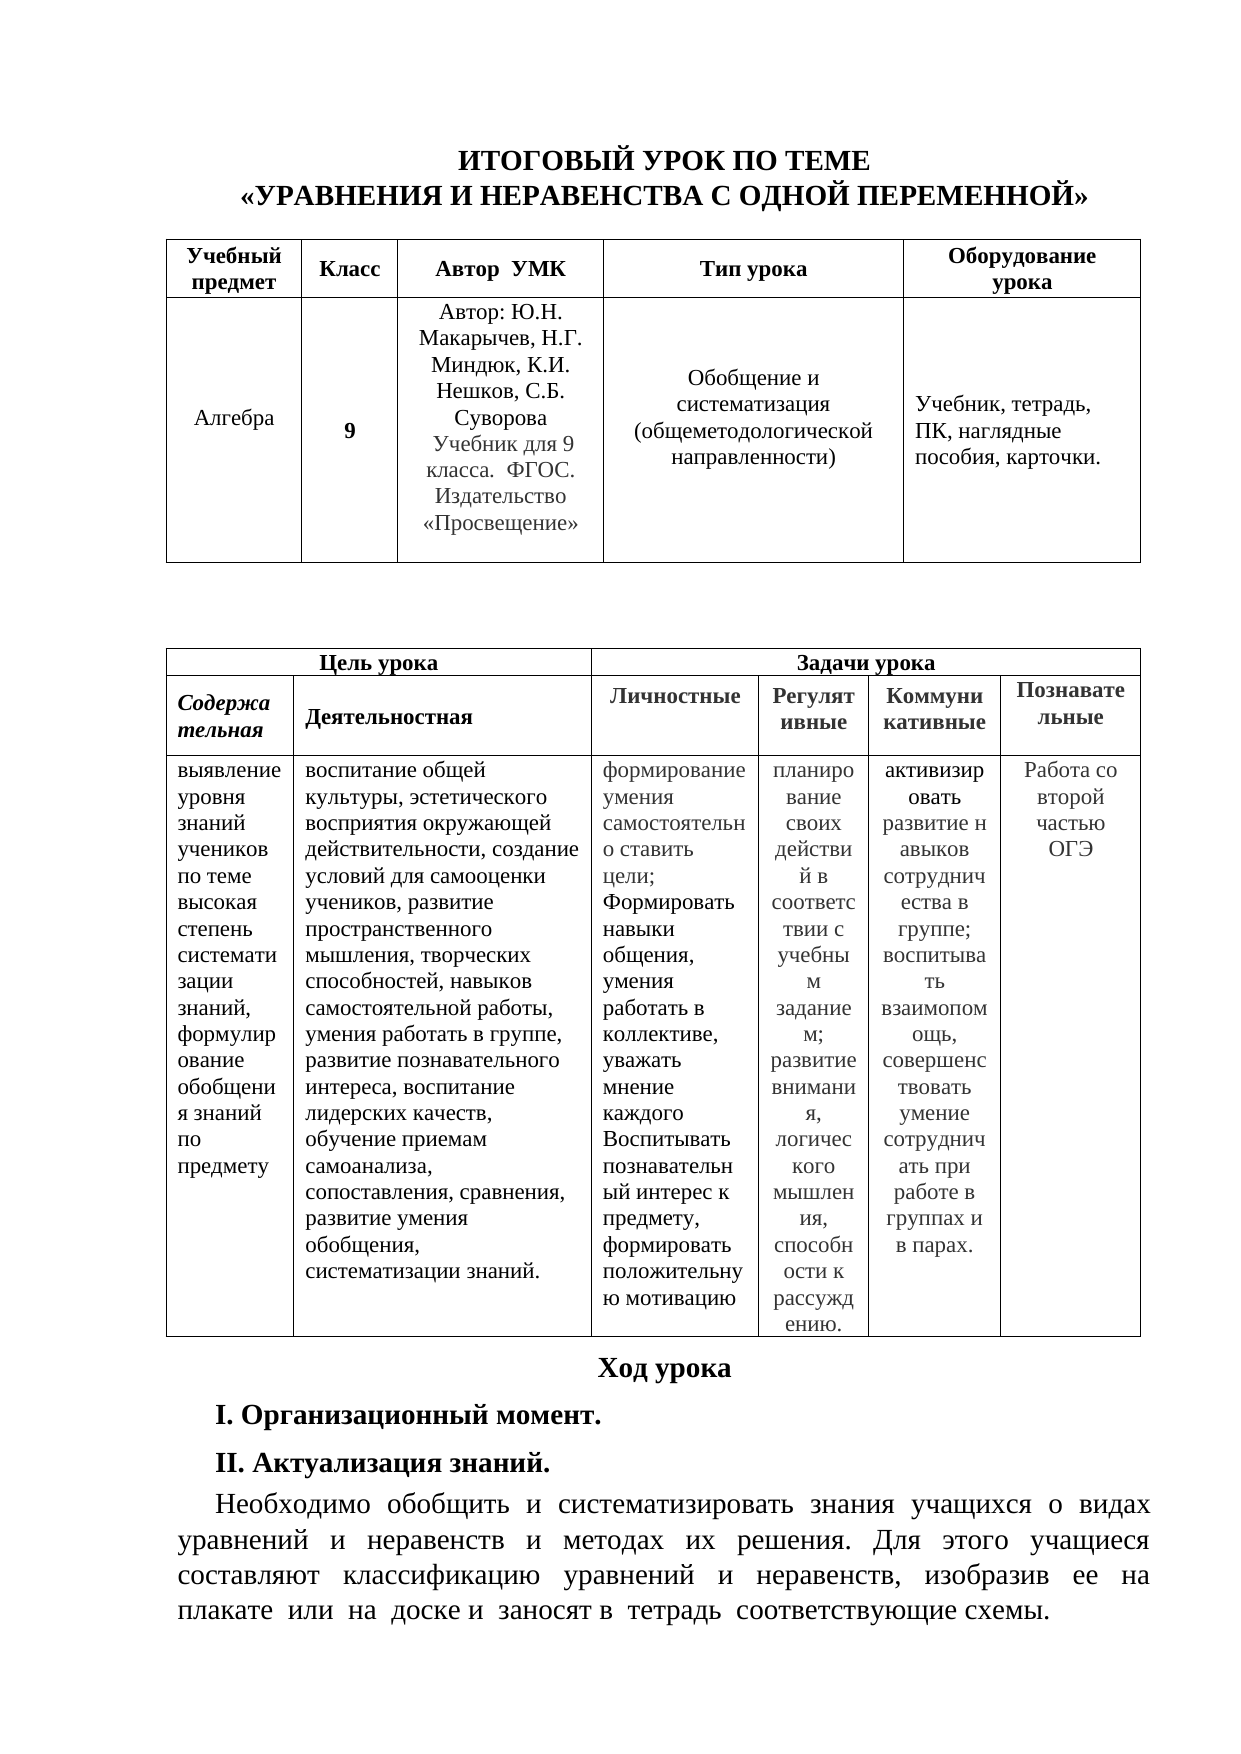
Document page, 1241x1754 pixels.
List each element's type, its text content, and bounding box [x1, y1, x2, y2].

table_header Оборудование урока [904, 240, 1140, 297]
table_header Автор УМК [398, 240, 603, 297]
table_header Тип урока [604, 240, 903, 297]
table_cell формирование умения самостоятельно ставить цели; Формировать навыки общения, умения работать в коллективе, уважать мнение каждого Воспитывать познавательный интерес к предмету, формировать положительную мотивацию [592, 756, 758, 1336]
text Необходимо обобщить и систематизировать знания учащихся о видах уравнений и неравенств и методах их решения. Для этого учащиеся составляют классификацию уравнений и неравенств, изобразив ее на плакате или на доске и заносят в тетрадь соответствующие схемы. [177, 1487, 1152, 1626]
table_cell активизировать развитие навыков сотрудничества в группе; воспитывать взаимопомощь, совершенствовать умение сотрудничать при работе в группах и в парах. [869, 756, 1000, 1336]
table_header Учебный предмет [167, 240, 301, 297]
table_cell Автор: Ю.Н. Макарычев, Н.Г. Миндюк, К.И. Нешков, С.Б. Суворова Учебник для 9 класса. ФГОС. Издательство «Просвещение» [398, 298, 603, 562]
table_cell Работа со второй частью ОГЭ [1001, 756, 1140, 1336]
table_cell выявление уровня знаний учеников по теме высокая степень систематизации знаний, формулирование обобщения знаний по предмету [167, 756, 293, 1336]
text Ход урока [177, 1350, 1152, 1383]
table_cell воспитание общей культуры, эстетического восприятия окружающей действительности, создание условий для самооценки учеников, развитие пространственного мышления, творческих способностей, навыков самостоятельной работы, умения работать в группе, развитие познавательного интереса, воспитание лидерских качеств, обучение приемам самоанализа, сопоставления, сравнения, развитие умения обобщения, систематизации знаний. [294, 756, 591, 1336]
text II. Актуализация знаний. [177, 1445, 1152, 1479]
table_cell планирование своих действий в соответствии с учебным заданием; развитие внимания, логического мышления, способности к рассуждению. [759, 756, 868, 1336]
table_cell Содержательная [167, 676, 293, 755]
table_cell Познавательные [1001, 676, 1140, 755]
table_header Задачи урока [592, 649, 1140, 675]
table_cell Деятельностная [294, 676, 591, 755]
table_header Цель урока [167, 649, 591, 675]
table_cell 9 [302, 298, 397, 562]
table_cell Регулятивные [759, 676, 868, 755]
table_cell Алгебра [167, 298, 301, 562]
table_cell Коммуникативные [869, 676, 1000, 755]
text Итоговый урок по теме «Уравнения и неравенства с одной переменной» [177, 143, 1152, 212]
table_header Класс [302, 240, 397, 297]
table_cell Обобщение и систематизация (общеметодологической направленности) [604, 298, 903, 562]
text I. Организационный момент. [177, 1397, 1152, 1431]
table_cell Учебник, тетрадь, ПК, наглядные пособия, карточки. [904, 298, 1140, 562]
table_cell Личностные [592, 676, 758, 755]
